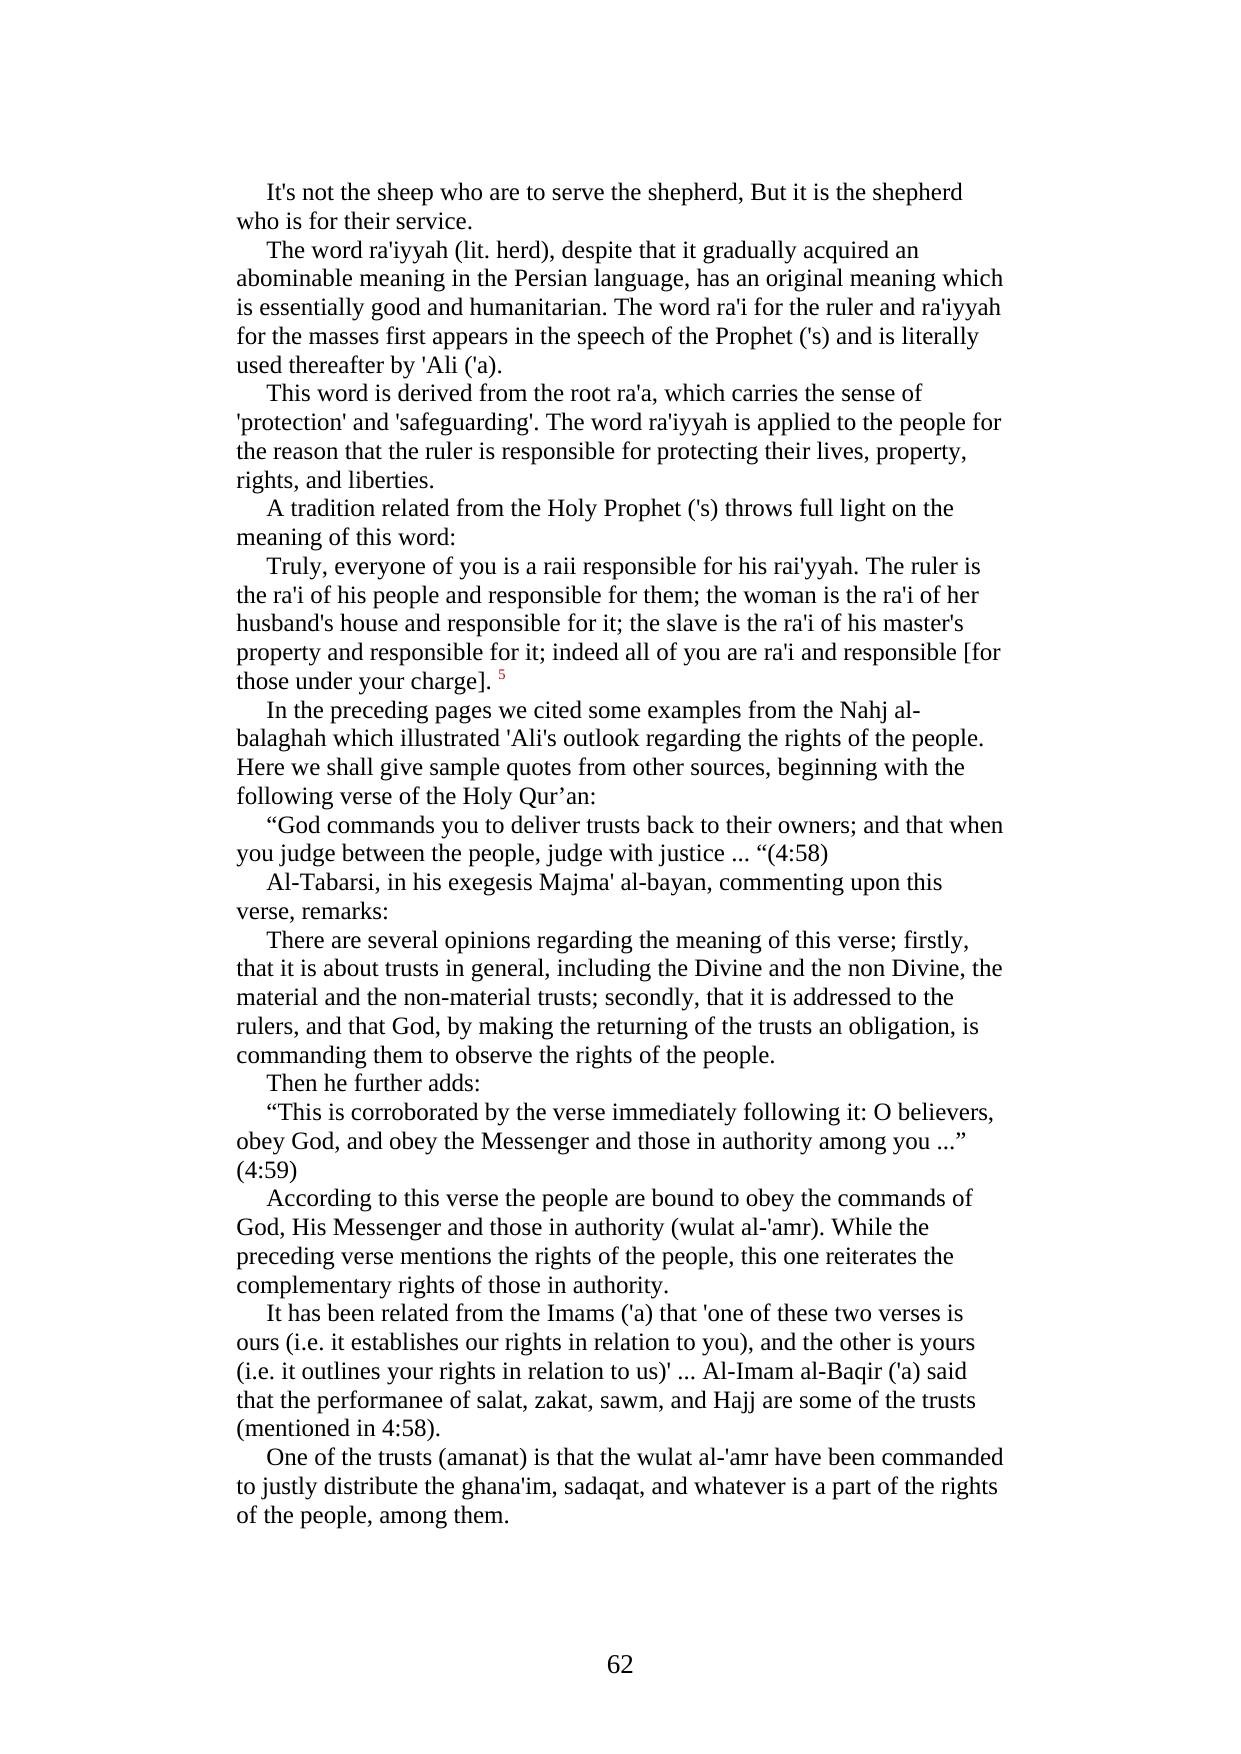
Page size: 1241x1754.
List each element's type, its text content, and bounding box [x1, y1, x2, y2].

text It has been related from the Imams ('a) that 'one of these two verses is ours (i.e. it establishes our rights in relation to you), and the other is yours (i.e. it outlines your rights in relation to us)' ... Al-Imam al-Baqir ('a) said that the performanee of salat, zakat, sawm, and Hajj are some of the trusts (mentioned in 4:58). [236, 1298, 1004, 1442]
text The word ra'iyyah (lit. herd), despite that it gradually acquired an abominable meaning in the Persian language, has an original meaning which is essentially good and humanitarian. The word ra'i for the ruler and ra'iyyah for the masses first appears in the speech of the Prophet ('s) and is literally used thereafter by 'Ali ('a). [236, 235, 1004, 378]
text A tradition related from the Holy Prophet ('s) throws full light on the meaning of this word: [236, 493, 1004, 551]
text Then he further adds: [236, 1068, 1004, 1097]
text Truly, everyone of you is a raii responsible for his rai'yyah. The ruler is the ra'i of his people and responsible for them; the woman is the ra'i of her husband's house and responsible for it; the slave is the ra'i of his master's property and responsible for it; indeed all of you are ra'i and responsible [for those under your charge]. 5 [236, 551, 1004, 695]
text One of the trusts (amanat) is that the wulat al-'amr have been commanded to justly distribute the ghana'im, sadaqat, and whatever is a part of the rights of the people, among them. [236, 1442, 1004, 1528]
text Al-Tabarsi, in his exegesis Majma' al-bayan, commenting upon this verse, remarks: [236, 867, 1004, 925]
text According to this verse the people are bound to obey the commands of God, His Messenger and those in authority (wulat al-'amr). While the preceding verse mentions the rights of the people, this one reiterates the complementary rights of those in authority. [236, 1183, 1004, 1298]
text “God commands you to deliver trusts back to their owners; and that when you judge between the people, judge with justice ... “(4:58) [236, 810, 1004, 867]
text “This is corroborated by the verse immediately following it: O believers, obey God, and obey the Messenger and those in authority among you ...” (4:59) [236, 1097, 1004, 1183]
text It's not the sheep who are to serve the shepherd, But it is the shepherd who is for their service. [236, 177, 1004, 235]
text In the preceding pages we cited some examples from the Nahj al-balaghah which illustrated 'Ali's outlook regarding the rights of the people. Here we shall give sample quotes from other sources, beginning with the following verse of the Holy Qur’an: [236, 695, 1004, 810]
text This word is derived from the root ra'a, which carries the sense of 'protection' and 'safeguarding'. The word ra'iyyah is applied to the people for the reason that the ruler is responsible for protecting their lives, property, rights, and liberties. [236, 378, 1004, 493]
text There are several opinions regarding the meaning of this verse; firstly, that it is about trusts in general, including the Divine and the non Divine, the material and the non-material trusts; secondly, that it is addressed to the rulers, and that God, by making the returning of the trusts an obligation, is commanding them to observe the rights of the people. [236, 925, 1004, 1068]
